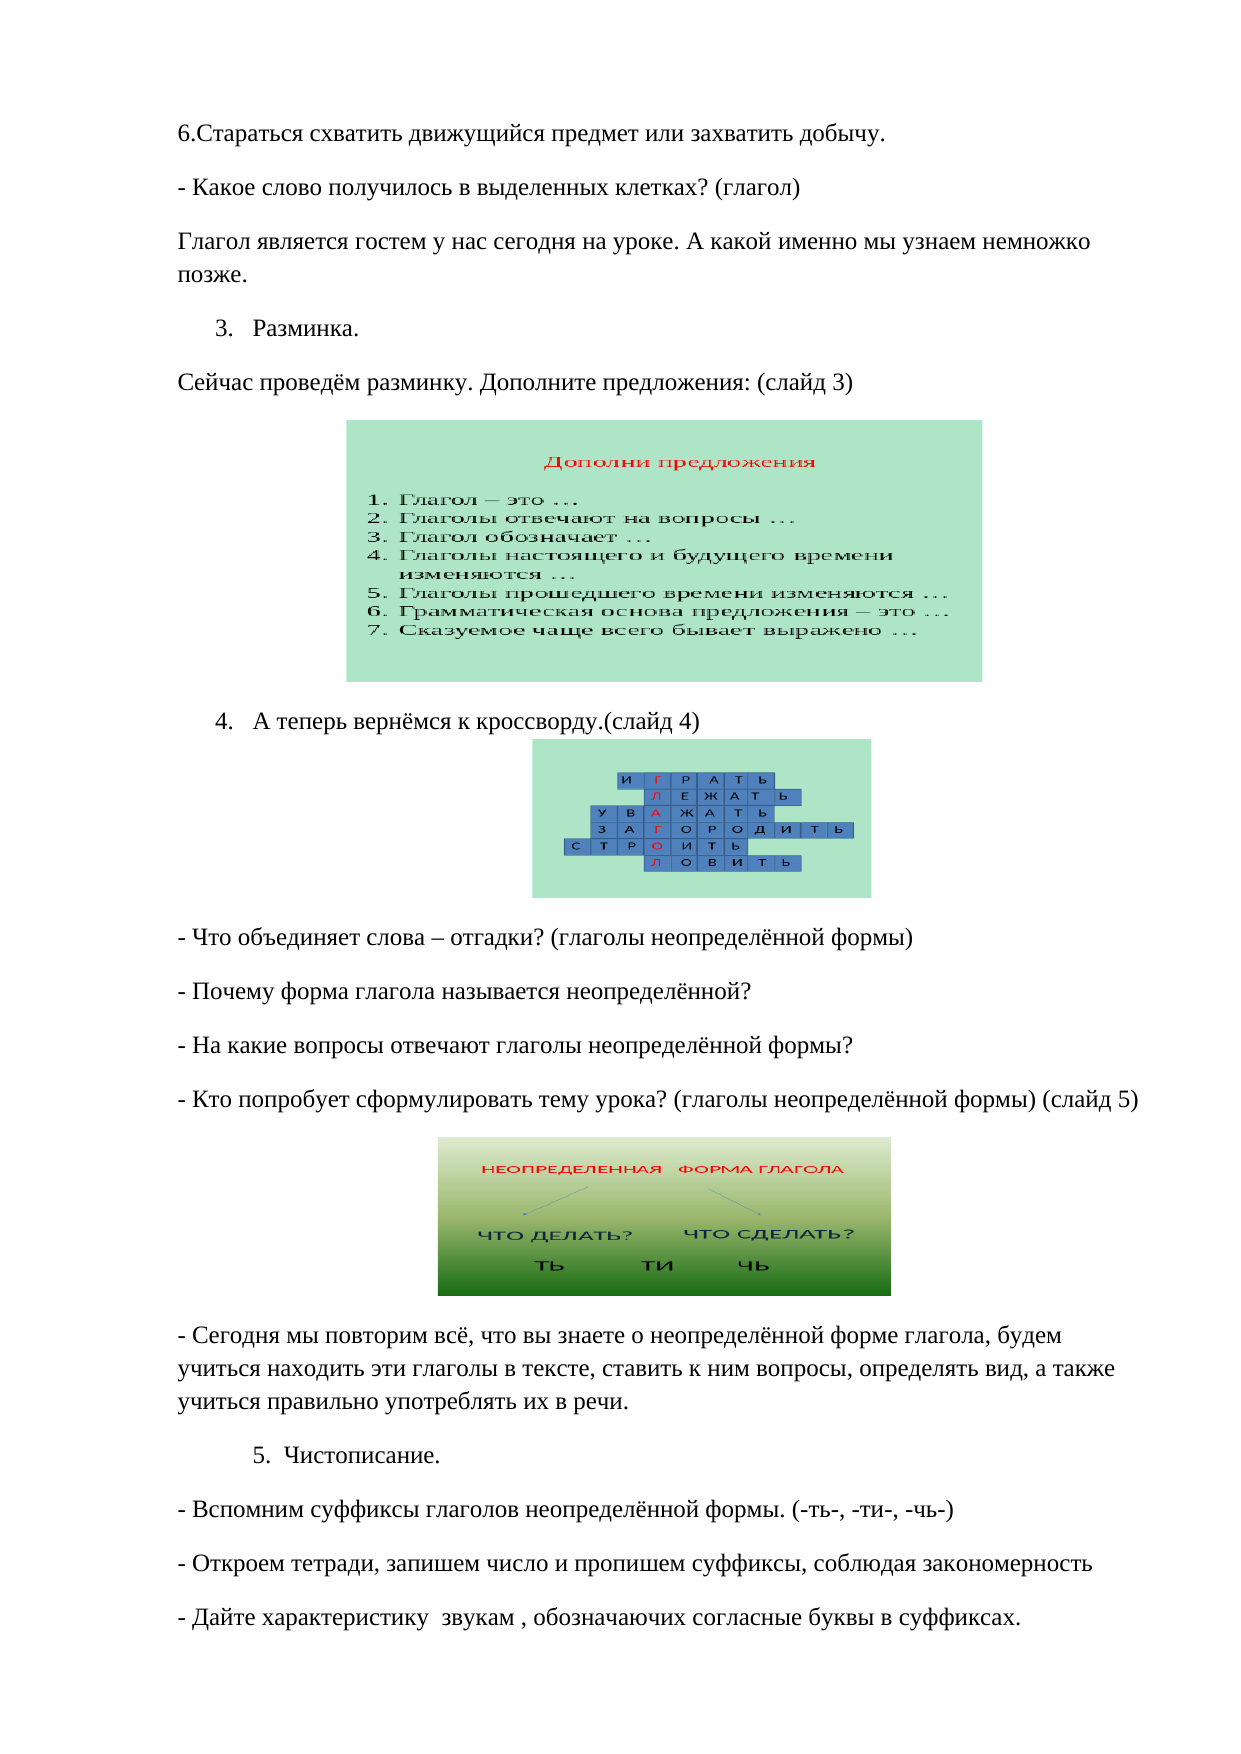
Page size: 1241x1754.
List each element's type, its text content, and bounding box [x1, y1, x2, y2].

text - На какие вопросы отвечают глаголы неопределённой формы? [177, 1030, 1152, 1059]
text - Что объединяет слова – отгадки? (глаголы неопределённой формы) [177, 922, 1152, 951]
list 5. Чистописание. [252, 1440, 1152, 1469]
text - Кто попробует сформулировать тему урока? (глаголы неопределённой формы) (слайд 5) [177, 1084, 1152, 1112]
text - Сегодня мы повторим всё, что вы знаете о неопределённой форме глагола, будем учиться находить эти глаголы в тексте, ставить к ним вопросы, определять вид, а также учиться правильно употреблять их в речи. [177, 1320, 1152, 1415]
text - Почему форма глагола называется неопределённой? [177, 976, 1152, 1005]
text - Вспомним суффиксы глаголов неопределённой формы. (-ть-, -ти-, -чь-) [177, 1494, 1152, 1523]
list Разминка. [215, 313, 1152, 341]
text - Откроем тетради, запишем число и пропишем суффиксы, соблюдая закономерность [177, 1548, 1152, 1577]
text Сейчас проведём разминку. Дополните предложения: (слайд 3) [177, 367, 1152, 395]
list А теперь вернёмся к кроссворду.(слайд 4) [215, 706, 1152, 735]
text 6.Стараться схватить движущийся предмет или захватить добычу. [177, 118, 1152, 147]
text - Дайте характеристику звукам , обозначаючих согласные буквы в суффиксах. [177, 1602, 1152, 1631]
text Глагол является гостем у нас сегодня на уроке. А какой именно мы узнаем немножко позже. [177, 226, 1152, 288]
text - Какое слово получилось в выделенных клетках? (глагол) [177, 172, 1152, 201]
